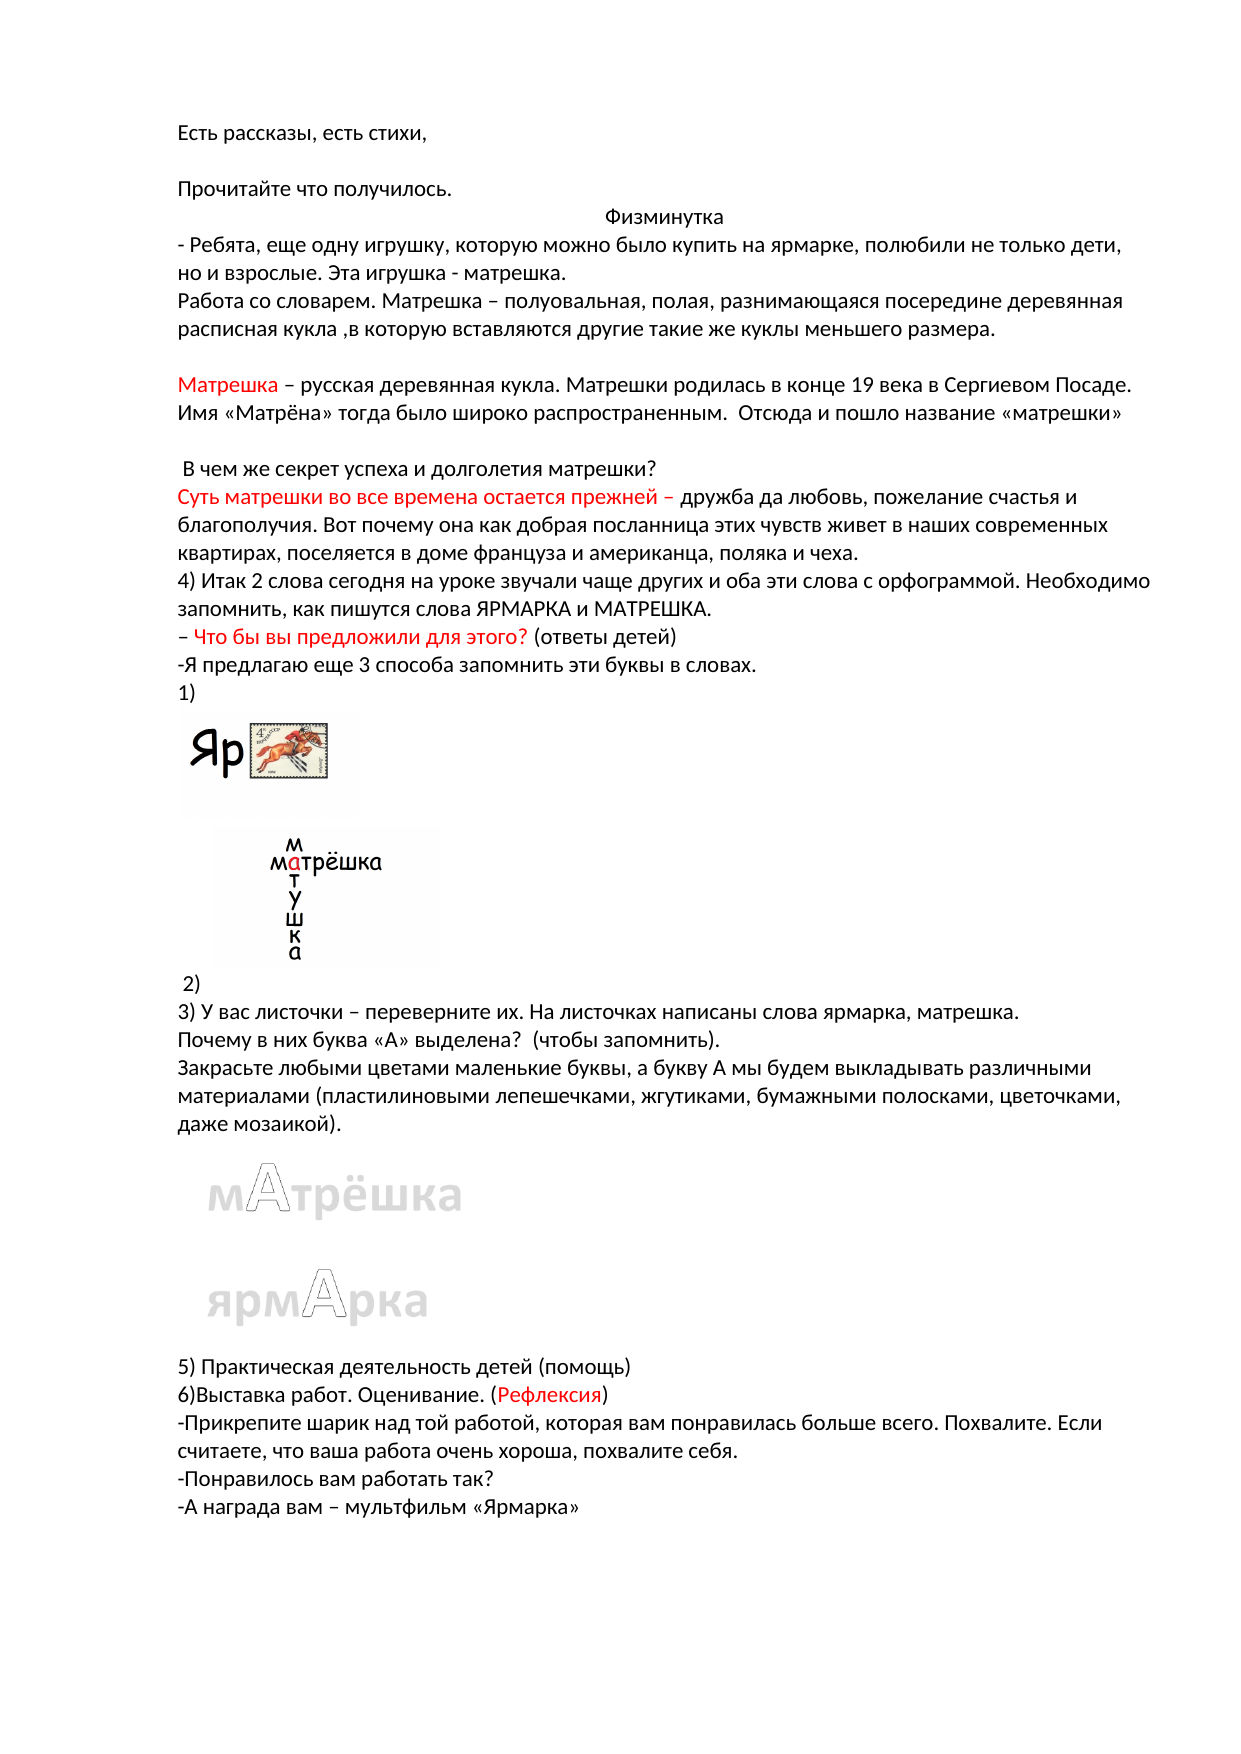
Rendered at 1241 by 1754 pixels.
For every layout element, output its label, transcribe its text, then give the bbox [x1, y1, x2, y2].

text В чем же секрет успеха и долголетия матрешки? Суть матрешки во все времена остается прежней – дружба да любовь, пожелание счастья и благополучия. Вот почему она как добрая посланница этих чувств живет в наших современных квартирах, поселяется в доме француза и американца, поляка и чеха. [177, 454, 1152, 566]
text -Понравилось вам работать так? -А награда вам – мультфильм «Ярмарка» [177, 1464, 1152, 1520]
picture [191, 1148, 492, 1353]
picture [213, 826, 442, 969]
text – Что бы вы предложили для этого? (ответы детей) -Я предлагаю еще 3 способа запомнить эти буквы в словах. 1) [177, 622, 1152, 707]
picture [180, 706, 360, 819]
text Матрешка – русская деревянная кукла. Матрешки родилась в конце 19 века в Сергиевом Посаде. Имя «Матрёна» тогда было широко распространенным. Отсюда и пошло название «матрешки» [177, 370, 1152, 454]
text - Ребята, еще одну игрушку, которую можно было купить на ярмарке, полюбили не только дети, но и взрослые. Эта игрушка - матрешка. [177, 230, 1152, 286]
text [177, 118, 1152, 174]
text Работа со словарем. Матрешка – полуовальная, полая, разнимающаяся посередине деревянная расписная кукла ,в которую вставляются другие такие же куклы меньшего размера. [177, 286, 1152, 370]
text 3) У вас листочки – переверните их. На листочках написаны слова ярмарка, матрешка. Почему в них буква «А» выделена? (чтобы запомнить). Закрасьте любыми цветами маленькие буквы, а букву А мы будем выкладывать различными материалами (пластилиновыми лепешечками, жгутиками, бумажными полосками, цветочками, даже мозаикой). [177, 997, 1152, 1137]
text Физминутка [177, 202, 1152, 230]
text -Прикрепите шарик над той работой, которая вам понравилась больше всего. Похвалите. Если считаете, что ваша работа очень хороша, похвалите себя. [177, 1408, 1152, 1464]
text 4) Итак 2 слова сегодня на уроке звучали чаще других и оба эти слова с орфограммой. Необходимо запомнить, как пишутся слова ЯРМАРКА и МАТРЕШКА. [177, 566, 1152, 622]
text 2) [177, 707, 1152, 997]
text 6)Выставка работ. Оценивание. (Рефлексия) [177, 1380, 1152, 1408]
text Прочитайте что получилось. [177, 174, 1152, 202]
